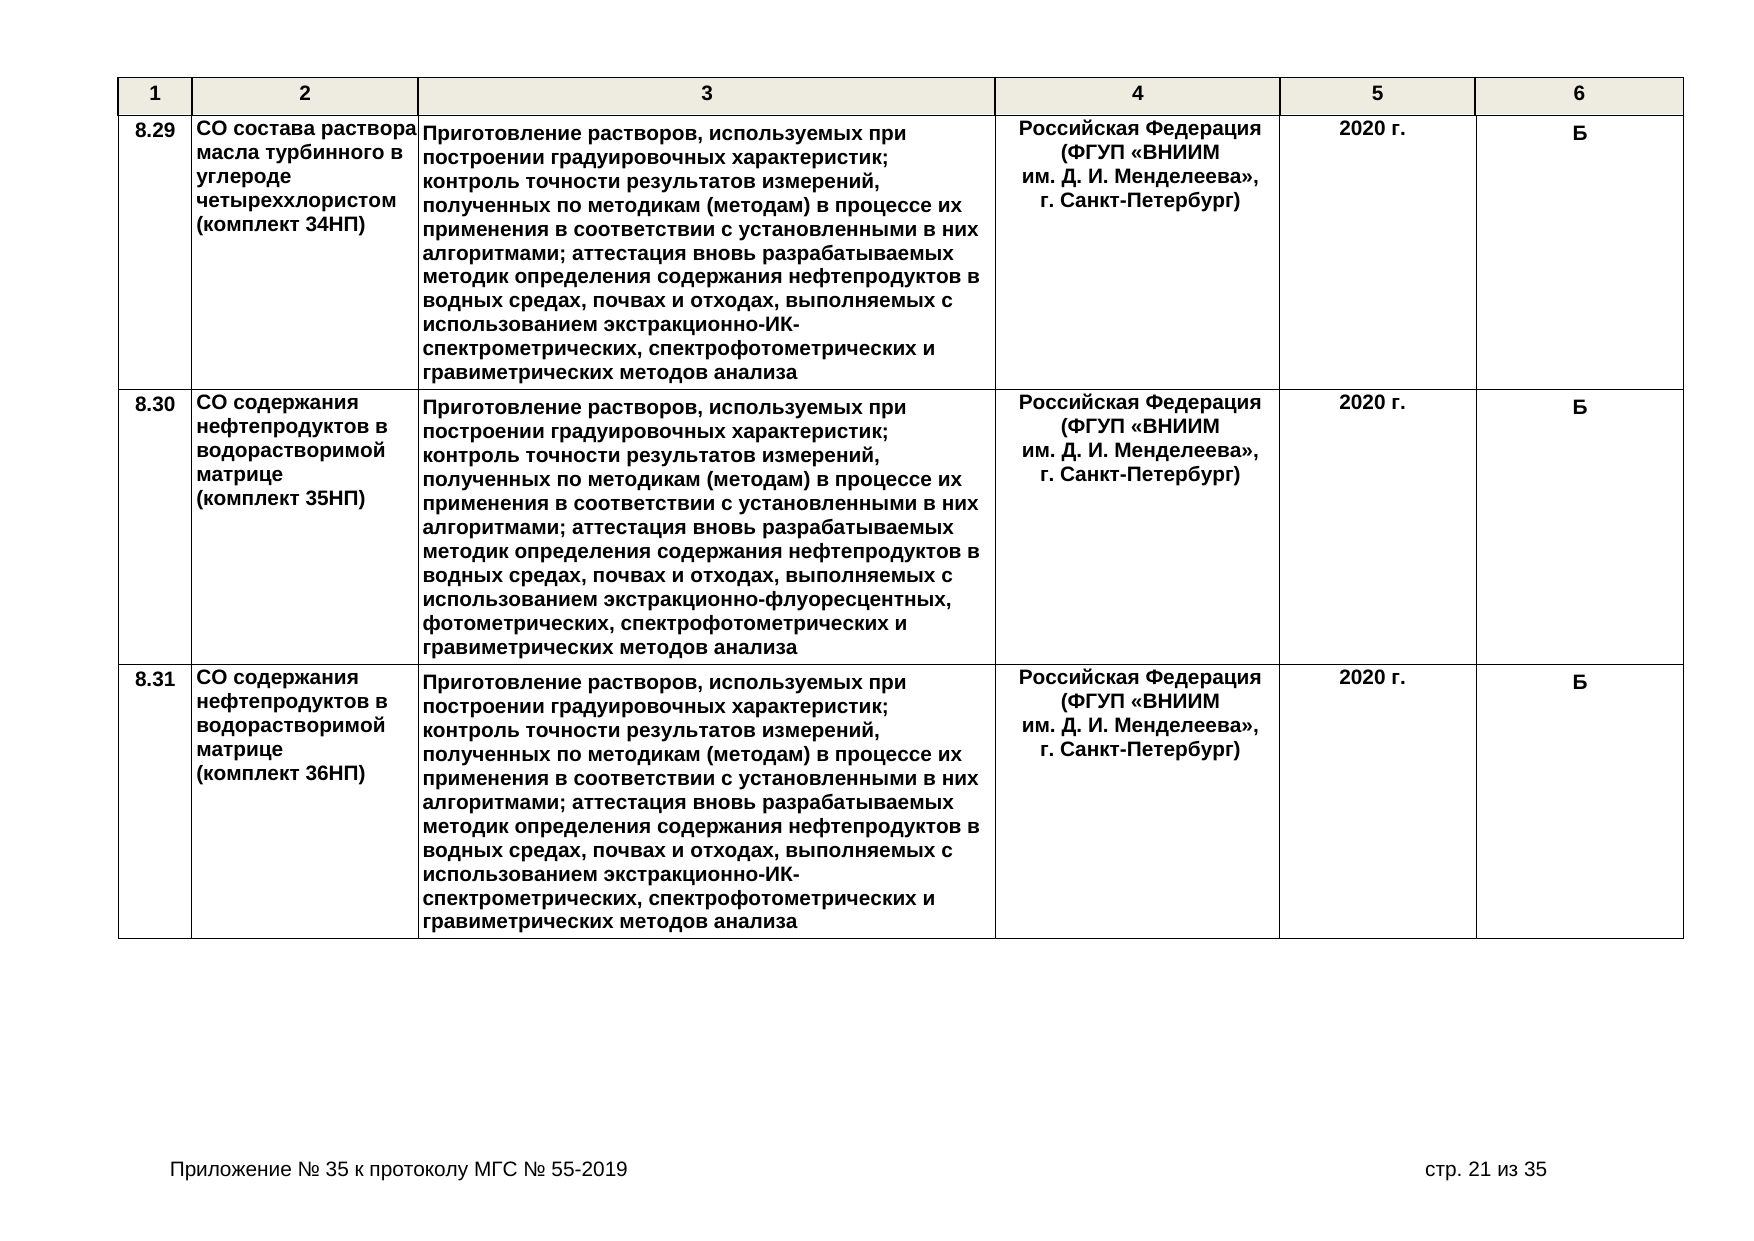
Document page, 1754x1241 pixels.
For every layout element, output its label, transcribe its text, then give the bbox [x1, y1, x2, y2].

table_cell 2020 г. [1280, 116, 1476, 389]
table_cell 2020 г. [1280, 665, 1476, 938]
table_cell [996, 665, 1279, 938]
table_cell Б [1477, 390, 1683, 664]
table_cell 8.31 [119, 665, 191, 938]
table_cell Б [1477, 665, 1683, 938]
table_cell СО состава раствора масла турбинного в углероде четыреххлористом (комплект 34НП) [192, 116, 418, 389]
table_cell Б [1477, 116, 1683, 389]
table_cell СО содержания нефтепродуктов в водорастворимой матрице (комплект 35НП) [192, 390, 418, 664]
table_header 5 [1281, 78, 1474, 114]
table_cell Приготовление растворов, используемых при построении градуировочных характеристик; контроль точности результатов измерений, полученных по методикам (методам) в процессе их применения в соответствии с установленными в них алгоритмами; аттестация вновь разрабатываемых методик определения содержания нефтепродуктов в водных средах, почвах и отходах, выполняемых с использованием экстракционно-флуоресцентных, фотометрических, спектрофотометрических и гравиметрических методов анализа [419, 390, 995, 664]
table_header 1 [119, 78, 191, 114]
table_header 6 [1476, 78, 1683, 114]
table_header 3 [419, 78, 994, 114]
table_cell 8.29 [119, 116, 191, 389]
table_cell СО содержания нефтепродуктов в водорастворимой матрице (комплект 36НП) [192, 665, 418, 938]
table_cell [996, 116, 1279, 389]
table_cell 8.30 [119, 390, 191, 664]
table_header 4 [996, 78, 1279, 114]
table_cell 2020 г. [1280, 390, 1476, 664]
table_header 2 [193, 78, 417, 114]
table_cell Приготовление растворов, используемых при построении градуировочных характеристик; контроль точности результатов измерений, полученных по методикам (методам) в процессе их применения в соответствии с установленными в них алгоритмами; аттестация вновь разрабатываемых методик определения содержания нефтепродуктов в водных средах, почвах и отходах, выполняемых с использованием экстракционно-ИК-спектрометрических, спектрофотометрических и гравиметрических методов анализа [419, 665, 995, 938]
table_cell Российская Федерация (ФГУП «ВНИИМ им. Д. И. Менделеева», г. Санкт-Петербург) [996, 390, 1279, 664]
table_cell Приготовление растворов, используемых при построении градуировочных характеристик; контроль точности результатов измерений, полученных по методикам (методам) в процессе их применения в соответствии с установленными в них алгоритмами; аттестация вновь разрабатываемых методик определения содержания нефтепродуктов в водных средах, почвах и отходах, выполняемых с использованием экстракционно-ИК-спектрометрических, спектрофотометрических и гравиметрических методов анализа [419, 116, 995, 389]
